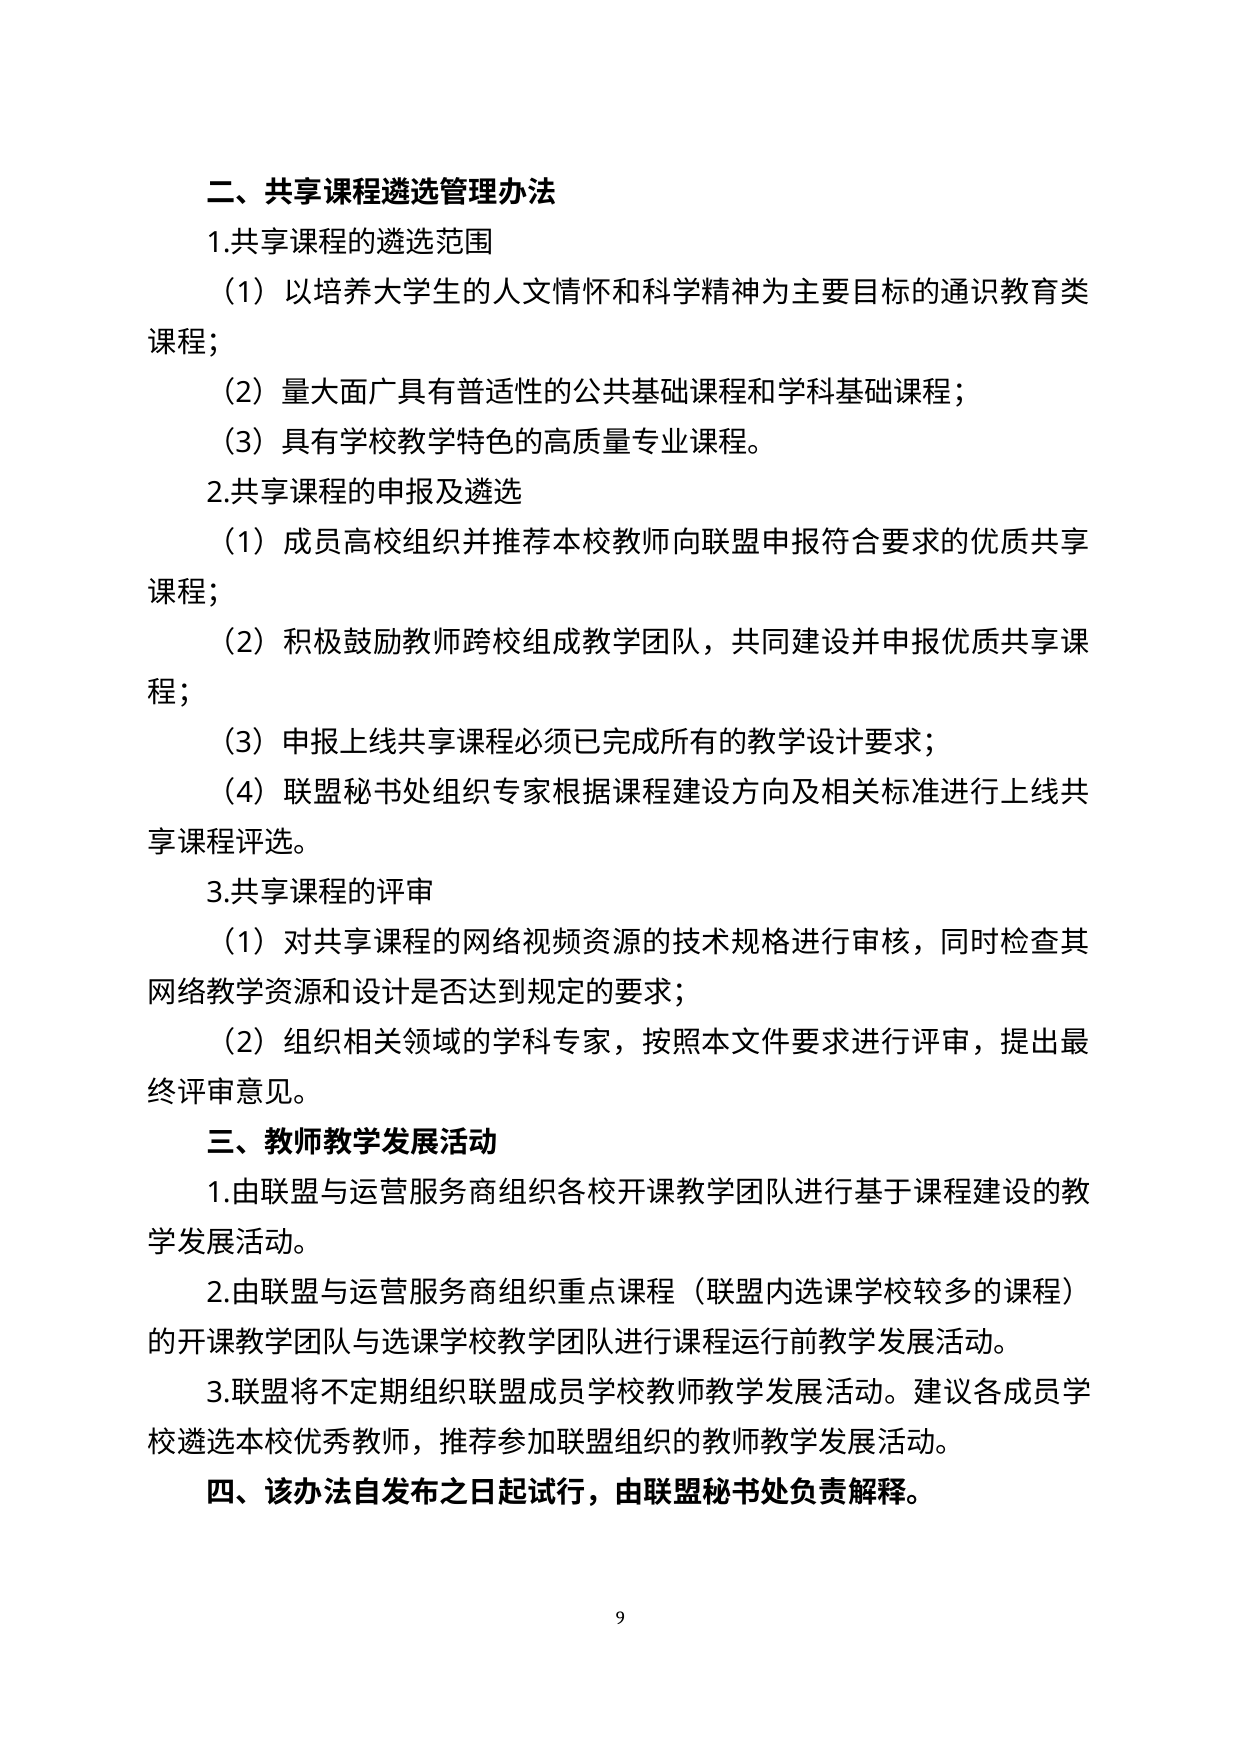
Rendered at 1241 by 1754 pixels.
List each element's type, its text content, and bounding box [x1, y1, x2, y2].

text （1）对共享课程的网络视频资源的技术规格进行审核，同时检查其网络教学资源和设计是否达到规定的要求； [148, 912, 1092, 1012]
text 2.共享课程的申报及遴选 [148, 462, 1092, 512]
text 三、教师教学发展活动 [148, 1112, 1092, 1162]
text （2）组织相关领域的学科专家，按照本文件要求进行评审，提出最终评审意见。 [148, 1012, 1092, 1112]
text （1）成员高校组织并推荐本校教师向联盟申报符合要求的优质共享课程； [148, 512, 1092, 612]
text 3.联盟将不定期组织联盟成员学校教师教学发展活动。建议各成员学校遴选本校优秀教师，推荐参加联盟组织的教师教学发展活动。 [148, 1362, 1092, 1462]
text （3）具有学校教学特色的高质量专业课程。 [148, 412, 1092, 462]
text 二、共享课程遴选管理办法 [148, 162, 1092, 212]
text （4）联盟秘书处组织专家根据课程建设方向及相关标准进行上线共享课程评选。 [148, 762, 1092, 862]
text 3.共享课程的评审 [148, 862, 1092, 912]
text （2）积极鼓励教师跨校组成教学团队，共同建设并申报优质共享课程； [148, 612, 1092, 712]
text 1.由联盟与运营服务商组织各校开课教学团队进行基于课程建设的教学发展活动。 [148, 1162, 1092, 1262]
text 2.由联盟与运营服务商组织重点课程（联盟内选课学校较多的课程）的开课教学团队与选课学校教学团队进行课程运行前教学发展活动。 [148, 1262, 1092, 1362]
text 1.共享课程的遴选范围 [148, 212, 1092, 262]
text 四、该办法自发布之日起试行，由联盟秘书处负责解释。 [148, 1462, 1092, 1512]
text （2）量大面广具有普适性的公共基础课程和学科基础课程； [148, 362, 1092, 412]
text （1）以培养大学生的人文情怀和科学精神为主要目标的通识教育类课程； [148, 262, 1092, 362]
text （3）申报上线共享课程必须已完成所有的教学设计要求； [148, 712, 1092, 762]
